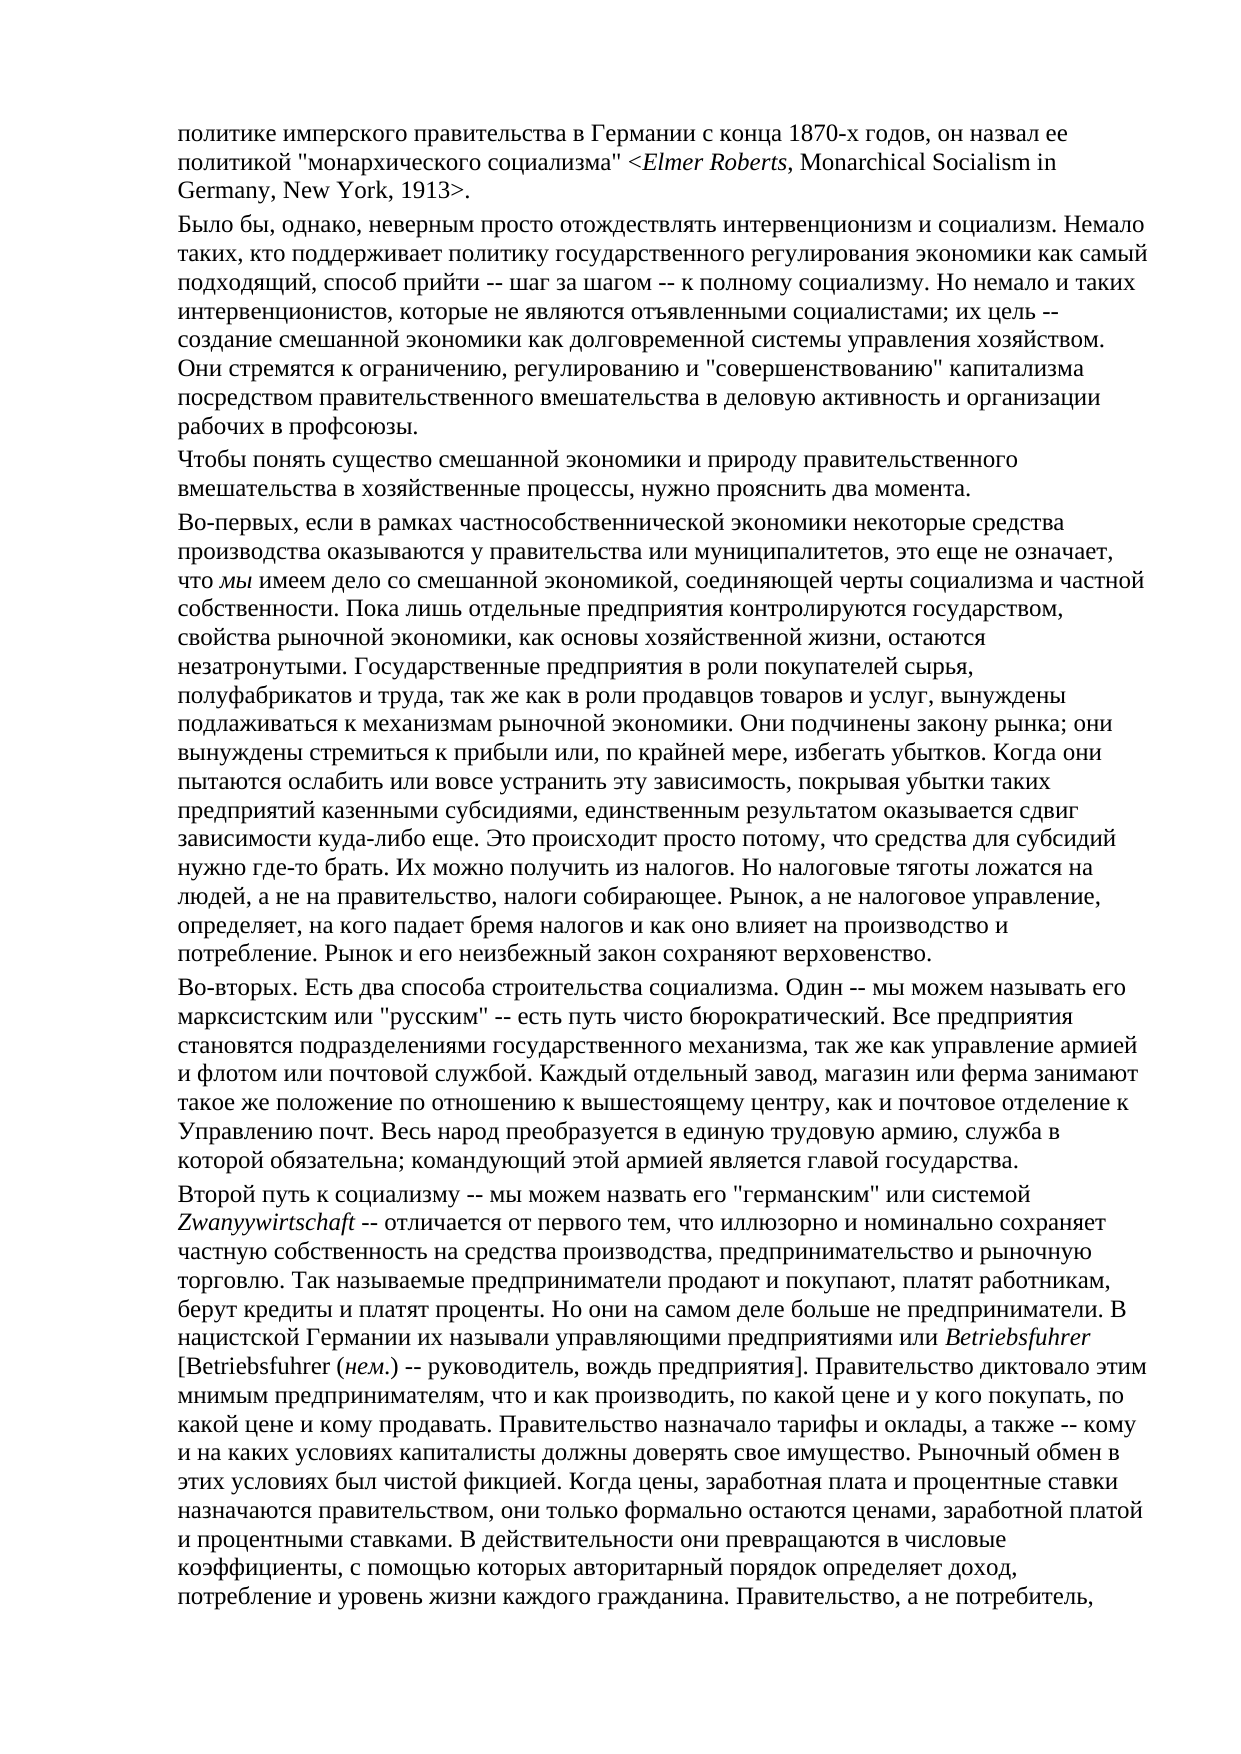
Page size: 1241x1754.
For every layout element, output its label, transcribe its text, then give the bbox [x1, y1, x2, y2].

text Было бы, однако, неверным просто отождествлять интервенционизм и социализм. Немало таких, кто поддерживает политику государственного регулирования экономики как самый подходящий, способ прийти -- шаг за шагом -- к полному социализму. Но немало и таких интервенционистов, которые не являются отъявленными социалистами; их цель -- создание смешанной экономики как долговременной системы управления хозяйством. Они стремятся к ограничению, регулированию и "совершенствованию" капитализма посредством правительственного вмешательства в деловую активность и организации рабочих в профсоюзы. [177, 209, 1152, 439]
text Чтобы понять существо смешанной экономики и природу правительственного вмешательства в хозяйственные процессы, нужно прояснить два момента. [177, 444, 1152, 502]
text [177, 1179, 1152, 1610]
text Во-первых, если в рамках частнособственнической экономики некоторые средства производства оказываются у правительства или муниципалитетов, это еще не означает, что мы имеем дело со смешанной экономикой, соединяющей черты социализма и частной собственности. Пока лишь отдельные предприятия контролируются государством, свойства рыночной экономики, как основы хозяйственной жизни, остаются незатронутыми. Государственные предприятия в роли покупателей сырья, полуфабрикатов и труда, так же как в роли продавцов товаров и услуг, вынуждены подлаживаться к механизмам рыночной экономики. Они подчинены закону рынка; они вынуждены стремиться к прибыли или, по крайней мере, избегать убытков. Когда они пытаются ослабить или вовсе устранить эту зависимость, покрывая убытки таких предприятий казенными субсидиями, единственным результатом оказывается сдвиг зависимости куда-либо еще. Это происходит просто потому, что средства для субсидий нужно где-то брать. Их можно получить из налогов. Но налоговые тяготы ложатся на людей, а не на правительство, налоги собирающее. Рынок, а не налоговое управление, определяет, на кого падает бремя налогов и как оно влияет на производство и потребление. Рынок и его неизбежный закон сохраняют верховенство. [177, 507, 1152, 967]
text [177, 118, 1152, 204]
text Во-вторых. Есть два способа строительства социализма. Один -- мы можем называть его марксистским или "русским" -- есть путь чисто бюрократический. Все предприятия становятся подразделениями государственного механизма, так же как управление армией и флотом или почтовой службой. Каждый отдельный завод, магазин или ферма занимают такое же положение по отношению к вышестоящему центру, как и почтовое отделение к Управлению почт. Весь народ преобразуется в единую трудовую армию, служба в которой обязательна; командующий этой армией является главой государства. [177, 972, 1152, 1173]
